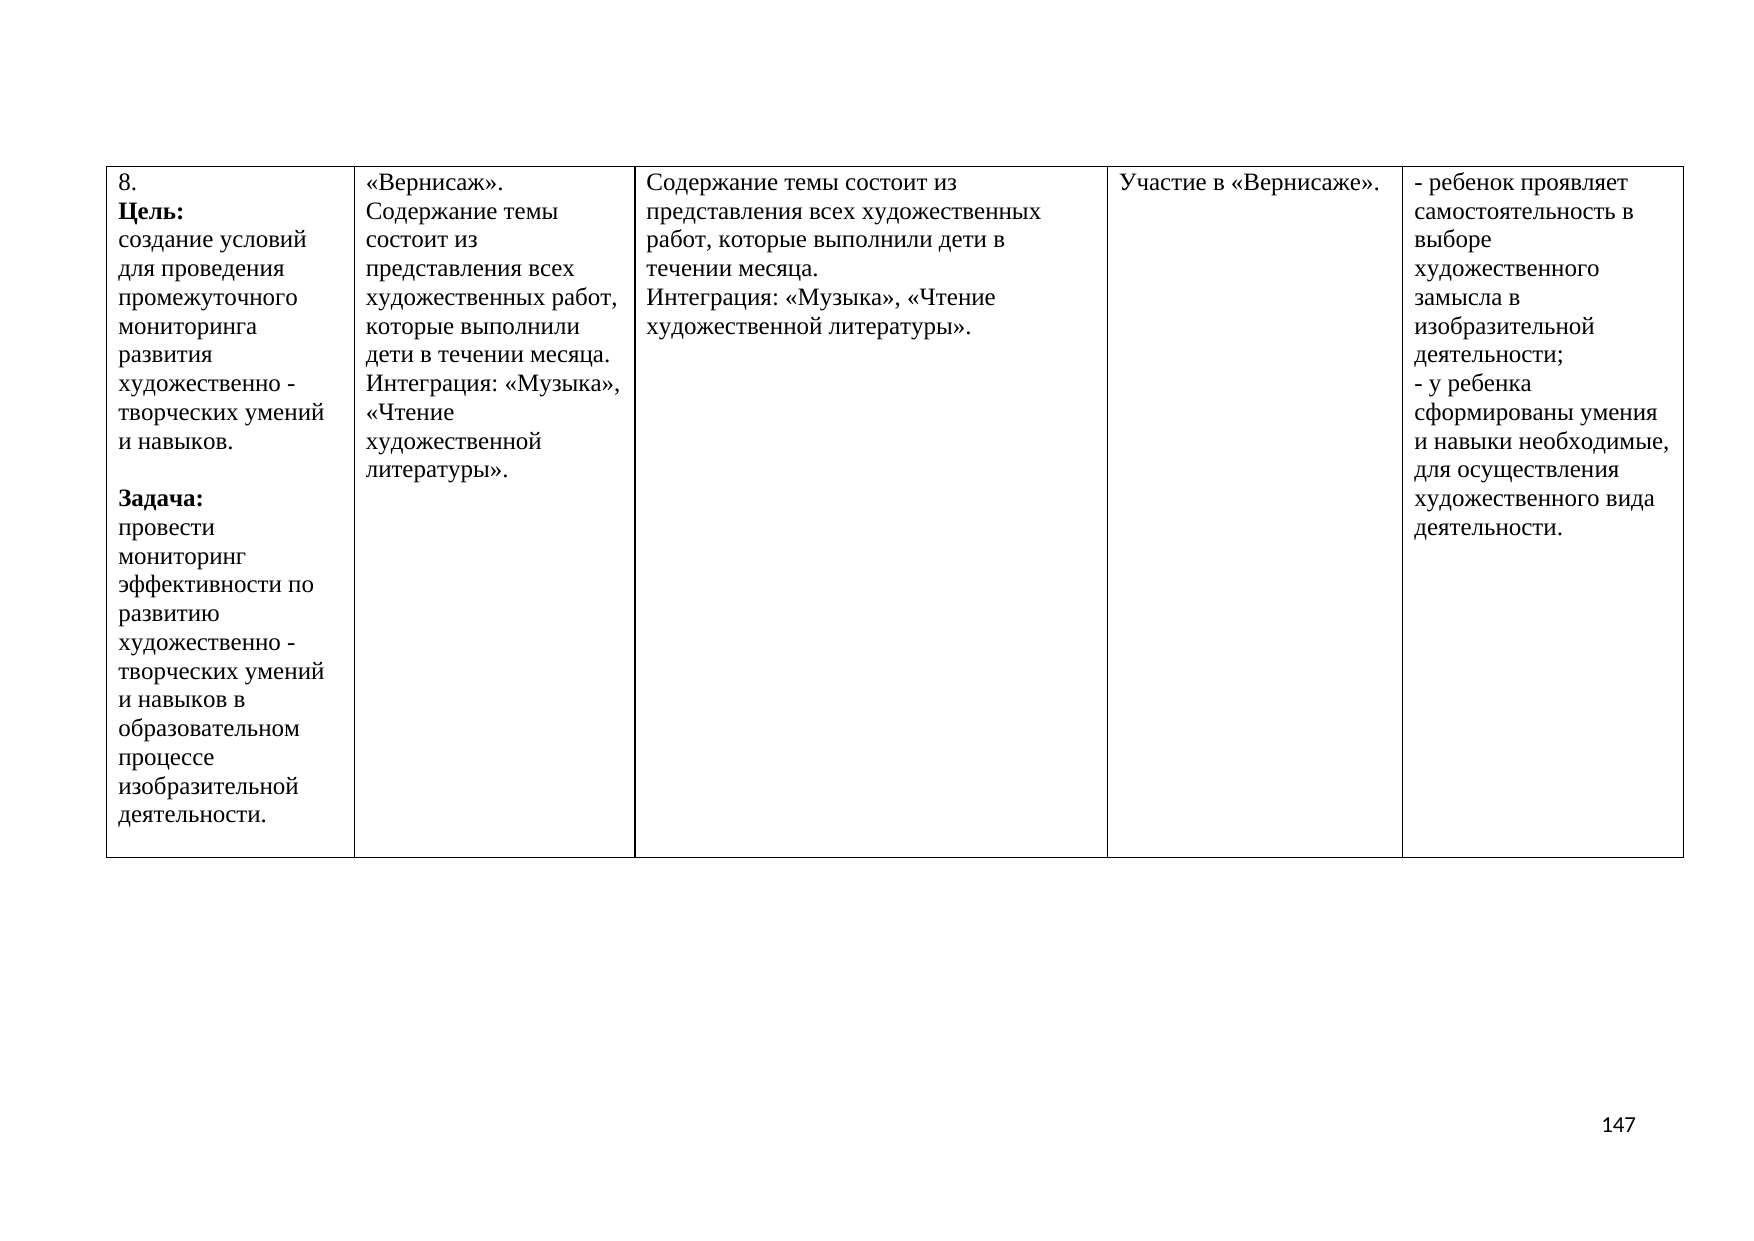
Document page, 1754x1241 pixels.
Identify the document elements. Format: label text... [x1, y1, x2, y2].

table_header Содержание темы состоит из представления всех художественных работ, которые выполнили дети в течении месяца. Интеграция: «Музыка», «Чтение художественной литературы». [636, 167, 1107, 857]
table_header Участие в «Вернисаже». [1108, 167, 1402, 857]
table_header 8. Цель: создание условий для проведения промежуточного мониторинга развития художественно - творческих умений и навыков. Задача: провести мониторинг эффективности по развитию художественно - творческих умений и навыков в образовательном процессе изобразительной деятельности. [107, 167, 354, 857]
table_header «Вернисаж». Содержание темы состоит из представления всех художественных работ, которые выполнили дети в течении месяца. Интеграция: «Музыка», «Чтение художественной литературы». [355, 167, 634, 857]
table_header - ребенок проявляет самостоятельность в выборе художественного замысла в изобразительной деятельности; - у ребенка сформированы умения и навыки необходимые, для осуществления художественного вида деятельности. [1403, 167, 1683, 857]
